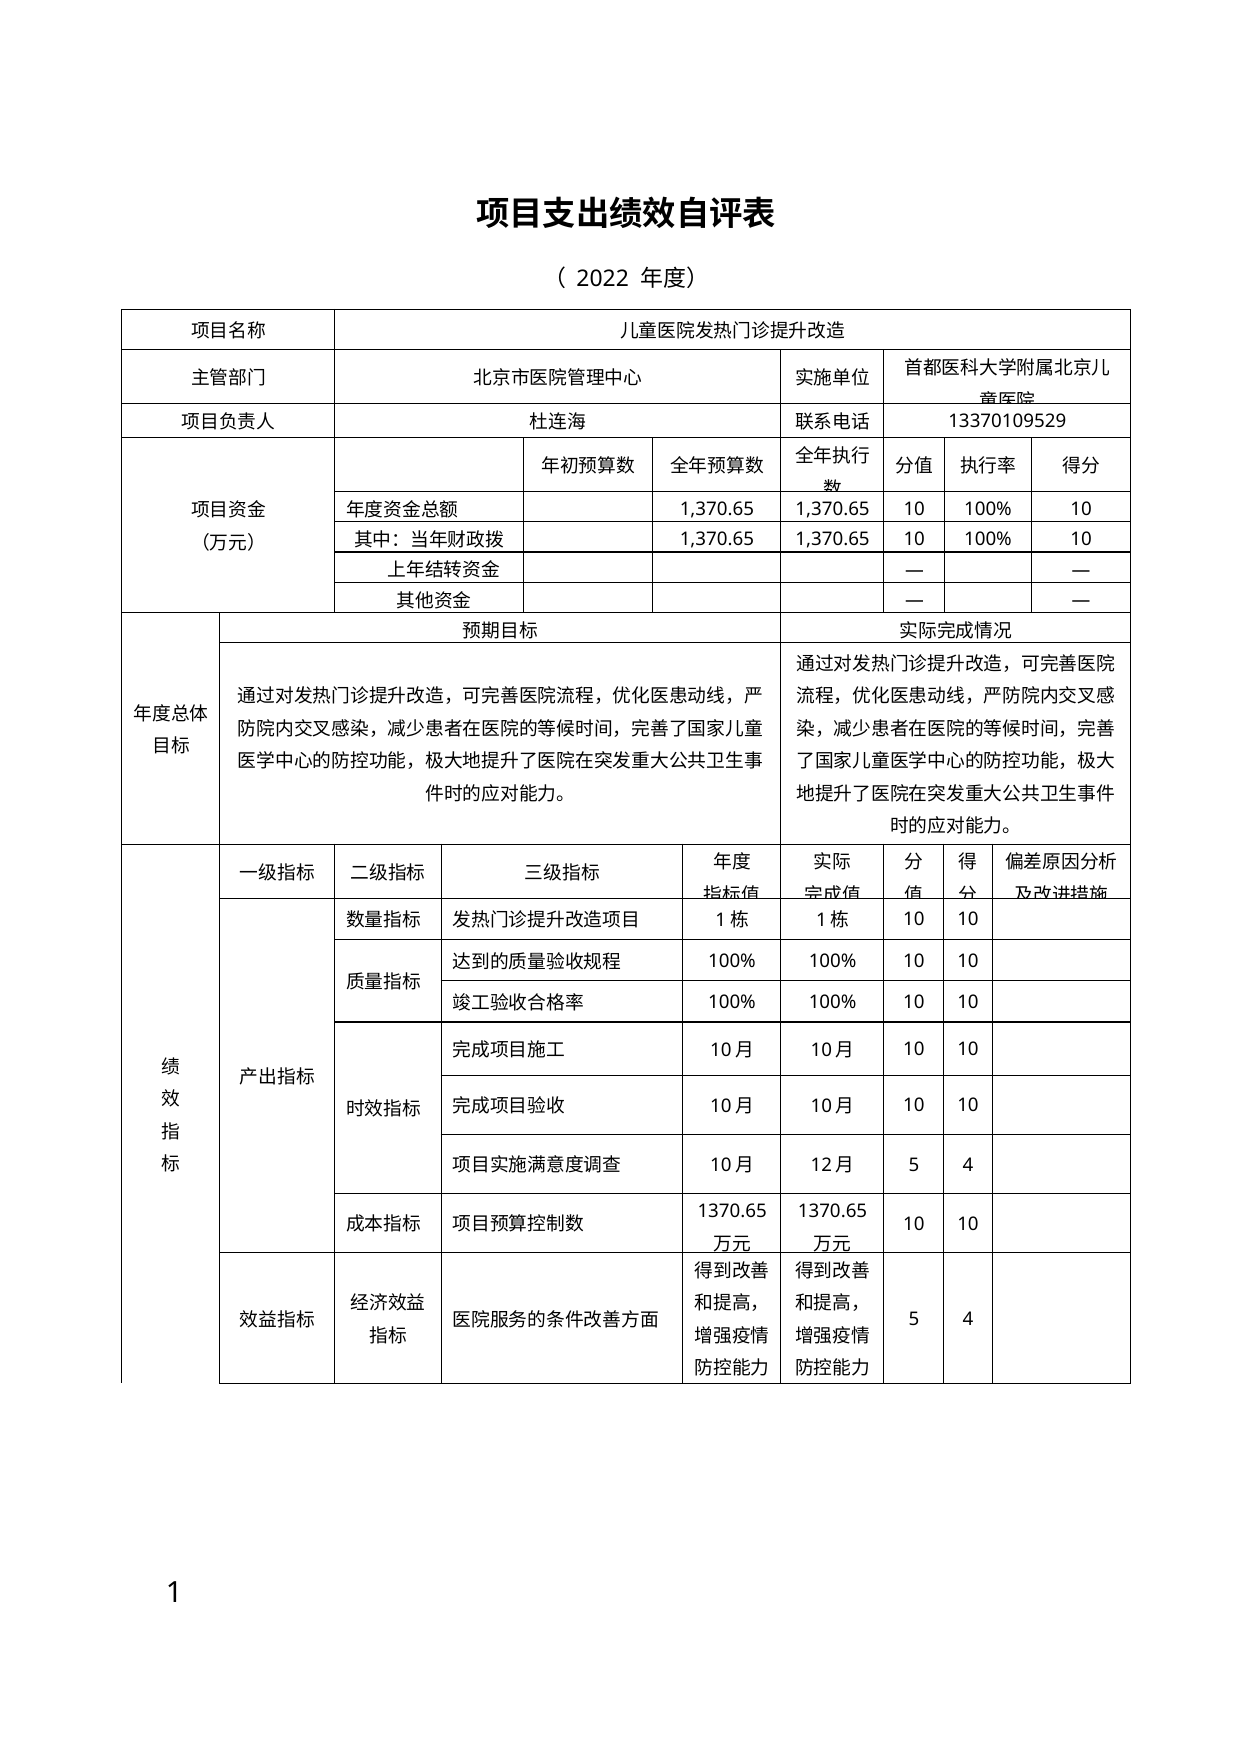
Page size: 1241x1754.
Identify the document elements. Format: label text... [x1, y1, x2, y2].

table_cell 其中：当年财政拨款 [335, 522, 523, 551]
table_cell 质量指标 [335, 940, 441, 1021]
table_cell 10 [884, 522, 944, 551]
table_cell 年度资金总额 [335, 492, 523, 521]
table_cell 二级指标 [335, 845, 441, 897]
table_cell 经济效益 指标 [335, 1253, 441, 1383]
table_cell 产出指标 [220, 899, 334, 1252]
table_cell 1,370.65 [781, 492, 883, 521]
table_cell 10 [884, 1023, 943, 1074]
table_cell 医院服务的条件改善方面 [442, 1253, 682, 1383]
table_cell 1370.65万元 [683, 1194, 780, 1252]
table_cell [993, 1253, 1130, 1383]
table_cell 10 [944, 1076, 992, 1134]
table_cell 1,370.65 [653, 492, 780, 521]
table_cell 主管部门 [122, 350, 334, 403]
table_cell 三级指标 [442, 845, 682, 897]
table_cell [945, 583, 1031, 612]
table_cell 竣工验收合格率 [442, 981, 682, 1021]
table_cell 5 [884, 1135, 943, 1193]
table_cell 10月 [683, 1023, 780, 1074]
table_cell 杜连海 [335, 404, 780, 437]
table_cell 得分 [944, 845, 992, 897]
table_cell 1,370.65 [653, 522, 780, 551]
table_cell [524, 583, 652, 612]
table_cell 100% [945, 492, 1031, 521]
table_cell 项目预算控制数 [442, 1194, 682, 1252]
table_cell 年度 指标值 [683, 845, 780, 897]
table_cell 达到的质量验收规程 [442, 940, 682, 980]
table_cell 10月 [781, 1076, 883, 1134]
table_cell 得到改善和提高，增强疫情防控能力 [781, 1253, 883, 1383]
table_cell 年度总体目标 [122, 613, 219, 843]
table_cell 分值 [884, 845, 943, 897]
table_cell [653, 553, 780, 582]
table_cell [781, 553, 883, 582]
table_cell [993, 1023, 1130, 1074]
table_cell 成本指标 [335, 1194, 441, 1252]
table_cell [993, 899, 1130, 939]
table_cell [993, 981, 1130, 1021]
table_cell 10 [884, 940, 943, 980]
table_cell 1栋 [683, 899, 780, 939]
table_cell — [1032, 553, 1130, 582]
table_cell 10月 [683, 1135, 780, 1193]
table_cell 通过对发热门诊提升改造，可完善医院流程，优化医患动线，严防院内交叉感染，减少患者在医院的等候时间，完善了国家儿童医学中心的防控功能，极大地提升了医院在突发重大公共卫生事件时的应对能力。 [781, 643, 1130, 843]
table_cell 项目负责人 [122, 404, 334, 437]
table_cell 时效指标 [335, 1023, 441, 1193]
table_cell 全年执行数 [781, 438, 883, 491]
table_cell 实施单位 [781, 350, 883, 403]
table_cell 得分 [1032, 438, 1130, 491]
table_cell 通过对发热门诊提升改造，可完善医院流程，优化医患动线，严防院内交叉感染，减少患者在医院的等候时间，完善了国家儿童医学中心的防控功能，极大地提升了医院在突发重大公共卫生事件时的应对能力。 [220, 643, 780, 843]
table_cell 13370109529 [884, 404, 1130, 437]
table_cell 预期目标 [220, 613, 780, 642]
table_cell 100% [683, 981, 780, 1021]
table_cell 4 [944, 1253, 992, 1383]
table_cell 10 [1032, 492, 1130, 521]
table_cell 100% [945, 522, 1031, 551]
table_cell 联系电话 [781, 404, 883, 437]
table_cell 1栋 [781, 899, 883, 939]
table_cell [993, 940, 1130, 980]
table_header 项目支出绩效自评表 [122, 178, 1130, 244]
table_cell 偏差原因分析及改进措施 [993, 845, 1130, 897]
table_cell [993, 1135, 1130, 1193]
table_cell 10月 [683, 1076, 780, 1134]
table_cell 完成项目验收 [442, 1076, 682, 1134]
table_cell 实际完成情况 [781, 613, 1130, 642]
table_cell 得到改善和提高，增强疫情防控能力 [683, 1253, 780, 1383]
table_cell — [1032, 583, 1130, 612]
table_cell 完成项目施工 [442, 1023, 682, 1074]
table_cell 发热门诊提升改造项目 [442, 899, 682, 939]
table_cell 10 [884, 492, 944, 521]
table_cell 项目资金 （万元） [122, 438, 334, 612]
table_cell 10 [944, 981, 992, 1021]
table_cell 年初预算数 [524, 438, 652, 491]
table_cell 其他资金 [335, 583, 523, 612]
table_cell 10 [944, 899, 992, 939]
table_cell [781, 583, 883, 612]
table_cell [335, 438, 523, 491]
table_cell （ 2022 年度） [122, 244, 1130, 309]
table_cell 效益指标 [220, 1253, 334, 1383]
table_cell 100% [781, 940, 883, 980]
table_cell [653, 583, 780, 612]
table_cell 10 [944, 1194, 992, 1252]
table_cell 12月 [781, 1135, 883, 1193]
table_cell 一级指标 [220, 845, 334, 897]
table_cell [993, 1194, 1130, 1252]
table_cell [524, 553, 652, 582]
table_cell 实际 完成值 [781, 845, 883, 897]
table_cell 执行率 [945, 438, 1031, 491]
table_cell 4 [944, 1135, 992, 1193]
table_cell 5 [884, 1253, 943, 1383]
table_cell 项目名称 [122, 310, 334, 349]
table_cell 分值 [884, 438, 944, 491]
table_cell [524, 492, 652, 521]
table_cell 全年预算数 [653, 438, 780, 491]
table_cell 10 [944, 940, 992, 980]
table_cell 北京市医院管理中心 [335, 350, 780, 403]
table_cell [945, 553, 1031, 582]
table_cell 10 [884, 1076, 943, 1134]
table_cell 10 [884, 899, 943, 939]
table_cell 10 [944, 1023, 992, 1074]
table_cell 10 [1032, 522, 1130, 551]
table_cell 首都医科大学附属北京儿童医院 [884, 350, 1130, 403]
table_cell 绩 效 指 标 [122, 845, 219, 1383]
table_cell 上年结转资金 [335, 553, 523, 582]
table_cell 10 [884, 981, 943, 1021]
table_cell [524, 522, 652, 551]
table_cell 项目实施满意度调查 [442, 1135, 682, 1193]
table_cell — [884, 553, 944, 582]
table_cell [993, 1076, 1130, 1134]
table_cell 10 [884, 1194, 943, 1252]
table_cell — [884, 583, 944, 612]
table_cell 1370.65万元 [781, 1194, 883, 1252]
table_cell 100% [683, 940, 780, 980]
table_cell 100% [781, 981, 883, 1021]
table_cell 数量指标 [335, 899, 441, 939]
table_cell 1,370.65 [781, 522, 883, 551]
table_cell 儿童医院发热门诊提升改造 [335, 310, 1130, 349]
table_cell 10月 [781, 1023, 883, 1074]
